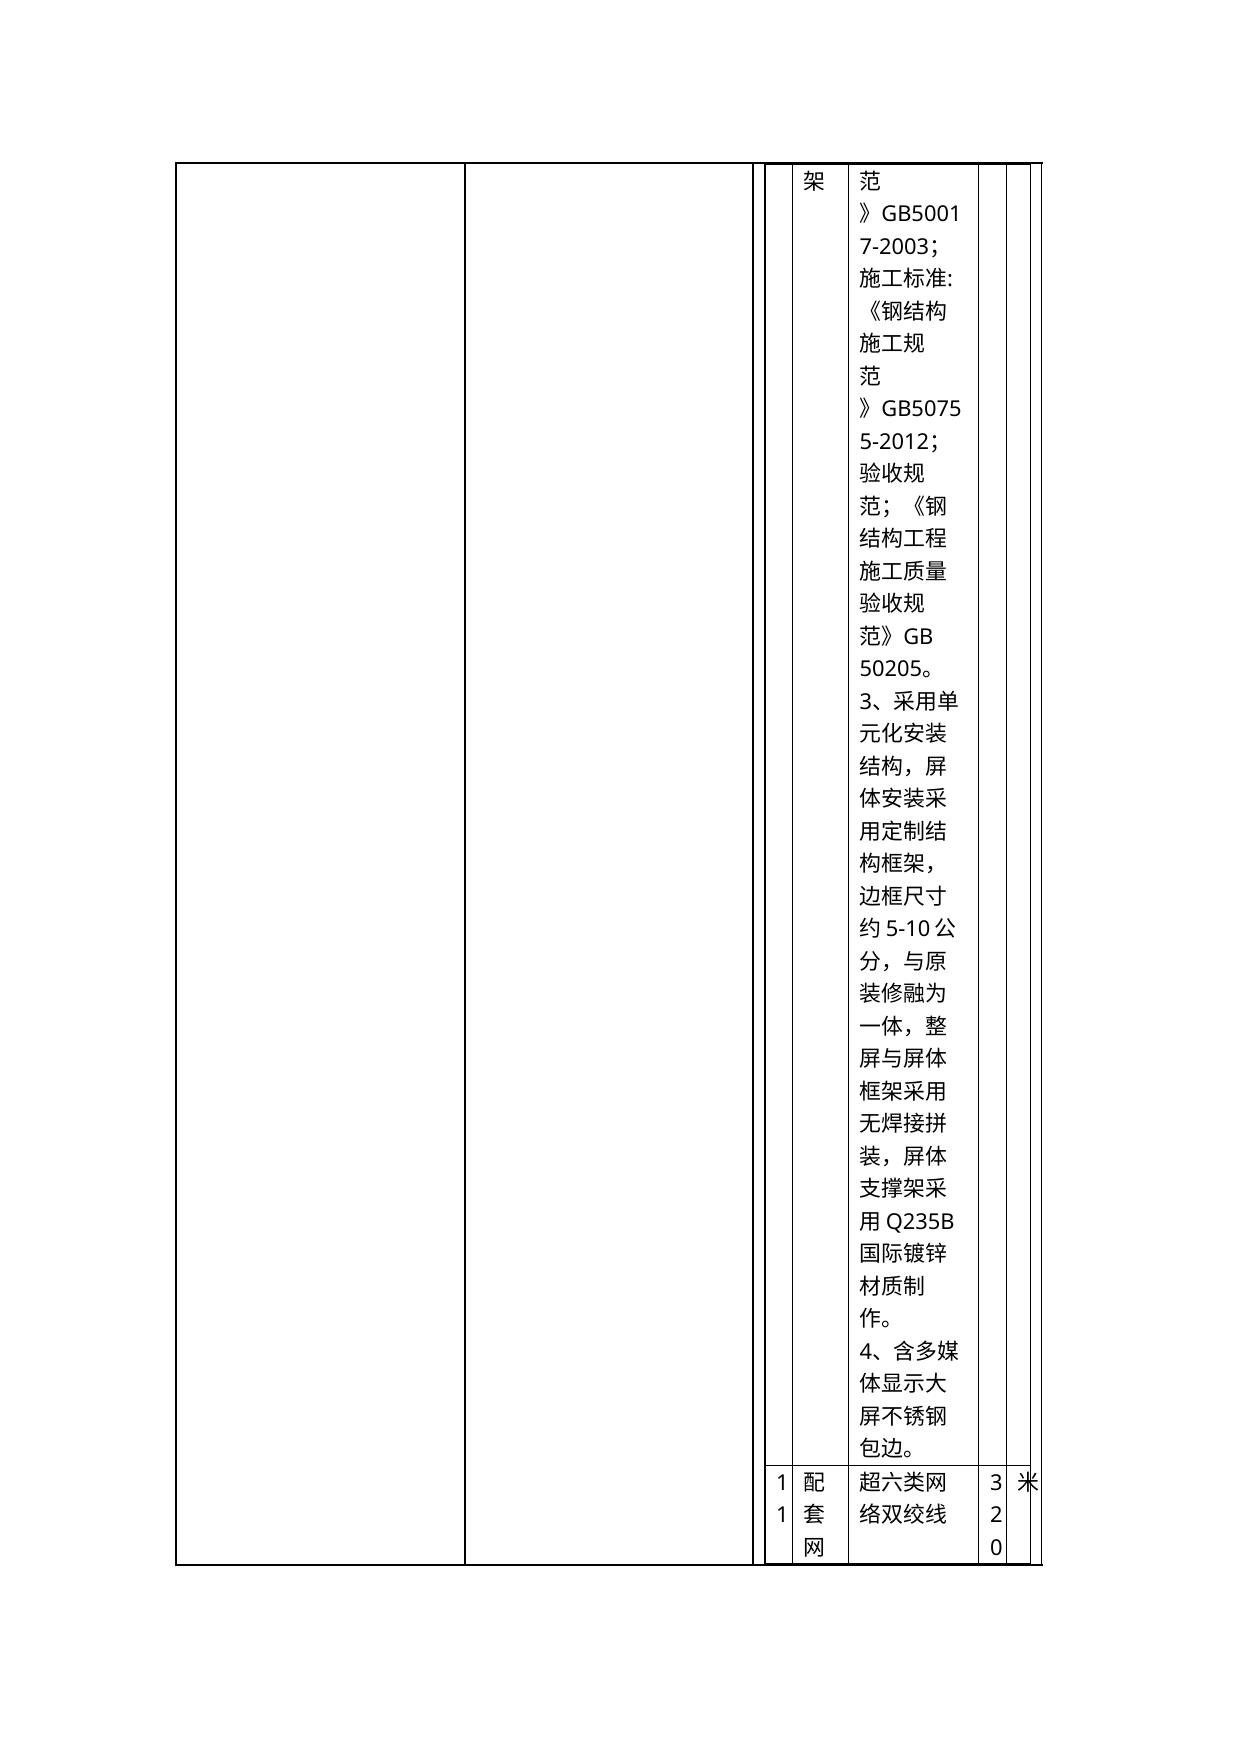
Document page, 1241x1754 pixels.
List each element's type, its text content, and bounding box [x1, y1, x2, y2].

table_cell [1007, 165, 1030, 1465]
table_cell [793, 165, 848, 1465]
table_cell 1 [177, 164, 464, 1564]
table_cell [979, 165, 1006, 1465]
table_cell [1031, 164, 1041, 1564]
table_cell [754, 164, 764, 1564]
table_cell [979, 1466, 1006, 1563]
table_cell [766, 1466, 792, 1563]
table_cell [793, 1466, 848, 1563]
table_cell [849, 165, 978, 1465]
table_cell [1007, 1466, 1030, 1563]
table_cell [849, 1466, 978, 1563]
table_cell ▲ [466, 164, 752, 1564]
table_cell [766, 165, 792, 1465]
